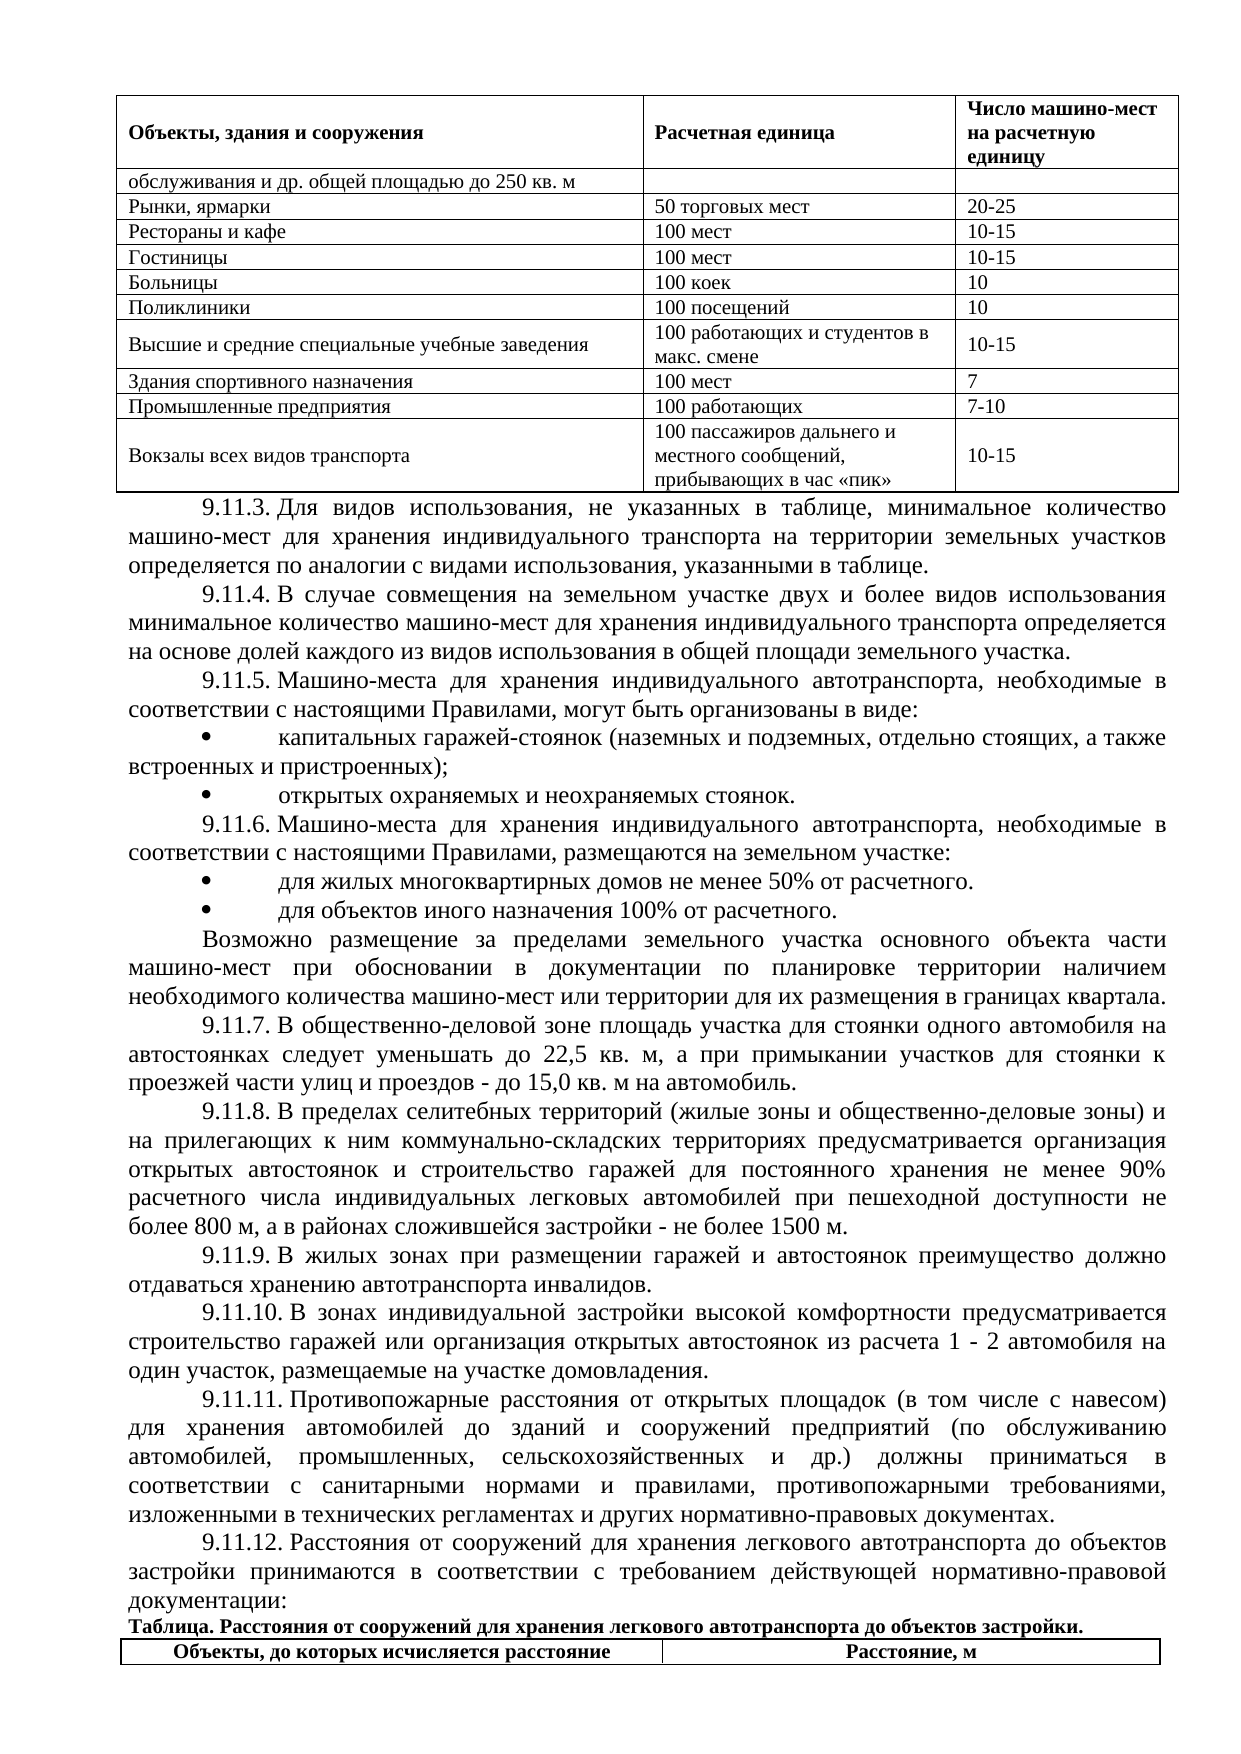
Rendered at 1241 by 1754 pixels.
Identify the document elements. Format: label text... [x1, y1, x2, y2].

table_cell Гостиницы [117, 245, 643, 269]
table_cell Высшие и средние специальные учебные заведения [117, 320, 643, 368]
table_cell 100 мест [644, 245, 955, 269]
table_cell 10 [956, 270, 1178, 294]
table_cell Больницы [117, 270, 643, 294]
table_cell Вокзалы всех видов транспорта [117, 419, 643, 491]
text 9.11.7. В общественно-деловой зоне площадь участка для стоянки одного автомобиля на автостоянках следует уменьшать до 22,5 кв. м, а при примыкании участков для стоянки к проезжей части улиц и проездов - до 15,0 кв. м на автомобиль. [128, 1010, 1167, 1096]
table_cell Рынки, ярмарки [117, 194, 643, 218]
table_cell 100 мест [644, 220, 955, 243]
table_cell 100 пассажиров дальнего и местного сообщений, прибывающих в час «пик» [644, 419, 955, 491]
table_cell 10-15 [956, 320, 1178, 368]
table_header Объекты, здания и сооружения [117, 96, 643, 168]
text 9.11.10. В зонах индивидуальной застройки высокой комфортности предусматривается строительство гаражей или организация открытых автостоянок из расчета 1 - 2 автомобиля на один участок, размещаемые на участке домовладения. [128, 1297, 1167, 1384]
table_cell 10-15 [956, 245, 1178, 269]
table_cell 3 [956, 169, 1178, 193]
table_header Число машино-мест на расчетную единицу [956, 96, 1178, 168]
table_header Расчетная единица [644, 96, 955, 168]
list для жилых многоквартирных домов не менее 50% от расчетного. [128, 866, 1167, 895]
table_cell 20-25 [956, 194, 1178, 218]
text 9.11.4. В случае совмещения на земельном участке двух и более видов использования минимальное количество машино-мест для хранения индивидуального транспорта определяется на основе долей каждого из видов использования в общей площади земельного участка. [128, 579, 1167, 665]
table_cell объект [644, 169, 955, 193]
text 9.11.3. Для видов использования, не указанных в таблице, минимальное количество машино-мест для хранения индивидуального транспорта на территории земельных участков определяется по аналогии с видами использования, указанными в таблице. [128, 493, 1167, 579]
text 9.11.6. Машино-места для хранения индивидуального автотранспорта, необходимые в соответствии с настоящими Правилами, размещаются на земельном участке: [128, 809, 1167, 866]
table_cell 100 коек [644, 270, 955, 294]
text 9.11.11. Противопожарные расстояния от открытых площадок (в том числе с навесом) для хранения автомобилей до зданий и сооружений предприятий (по обслуживанию автомобилей, промышленных, сельскохозяйственных и др.) должны приниматься в соответствии с санитарными нормами и правилами, противопожарными требованиями, изложенными в технических регламентах и других нормативно-правовых документах. [128, 1384, 1167, 1527]
table_cell 50 торговых мест [644, 194, 955, 218]
text 9.11.8. В пределах селитебных территорий (жилые зоны и общественно-деловые зоны) и на прилегающих к ним коммунально-складских территориях предусматривается организация открытых автостоянок и строительство гаражей для постоянного хранения не менее 90% расчетного числа индивидуальных легковых автомобилей при пешеходной доступности не более 800 м, а в районах сложившейся застройки - не более 1500 м. [128, 1096, 1167, 1240]
text Возможно размещение за пределами земельного участка основного объекта части машино-мест при обосновании в документации по планировке территории наличием необходимого количества машино-мест или территории для их размещения в границах квартала. [128, 924, 1167, 1010]
table_cell 100 мест [644, 369, 955, 393]
table_cell Рестораны и кафе [117, 220, 643, 243]
table_cell 7-10 [956, 394, 1178, 418]
table_cell 10-15 [956, 419, 1178, 491]
table_cell 100 работающих [644, 394, 955, 418]
table_cell Поликлиники [117, 295, 643, 319]
text 9.11.9. В жилых зонах при размещении гаражей и автостоянок преимущество должно отдаваться хранению автотранспорта инвалидов. [128, 1240, 1167, 1297]
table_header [122, 1640, 662, 1663]
table_cell 100 работающих и студентов в макс. смене [644, 320, 955, 368]
text Таблица. Расстояния от сооружений для хранения легкового автотранспорта до объектов застройки. [128, 1614, 1139, 1638]
text 9.11.5. Машино-места для хранения индивидуального автотранспорта, необходимые в соответствии с настоящими Правилами, могут быть организованы в виде: [128, 665, 1167, 722]
list для объектов иного назначения 100% от расчетного. [128, 895, 1167, 924]
list капитальных гаражей-стоянок (наземных и подземных, отдельно стоящих, а также встроенных и пристроенных); [128, 722, 1167, 780]
text 9.11.12. Расстояния от сооружений для хранения легкового автотранспорта до объектов застройки принимаются в соответствии с требованием действующей нормативно-правовой документации: [128, 1527, 1167, 1614]
table_cell 7 [956, 369, 1178, 393]
table_cell 10 [956, 295, 1178, 319]
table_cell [117, 169, 643, 193]
table_header Расстояние, м [663, 1640, 1159, 1663]
table_cell 100 посещений [644, 295, 955, 319]
list открытых охраняемых и неохраняемых стоянок. [128, 780, 1167, 809]
table_cell Здания спортивного назначения [117, 369, 643, 393]
table_cell Промышленные предприятия [117, 394, 643, 418]
table_cell 10-15 [956, 220, 1178, 243]
